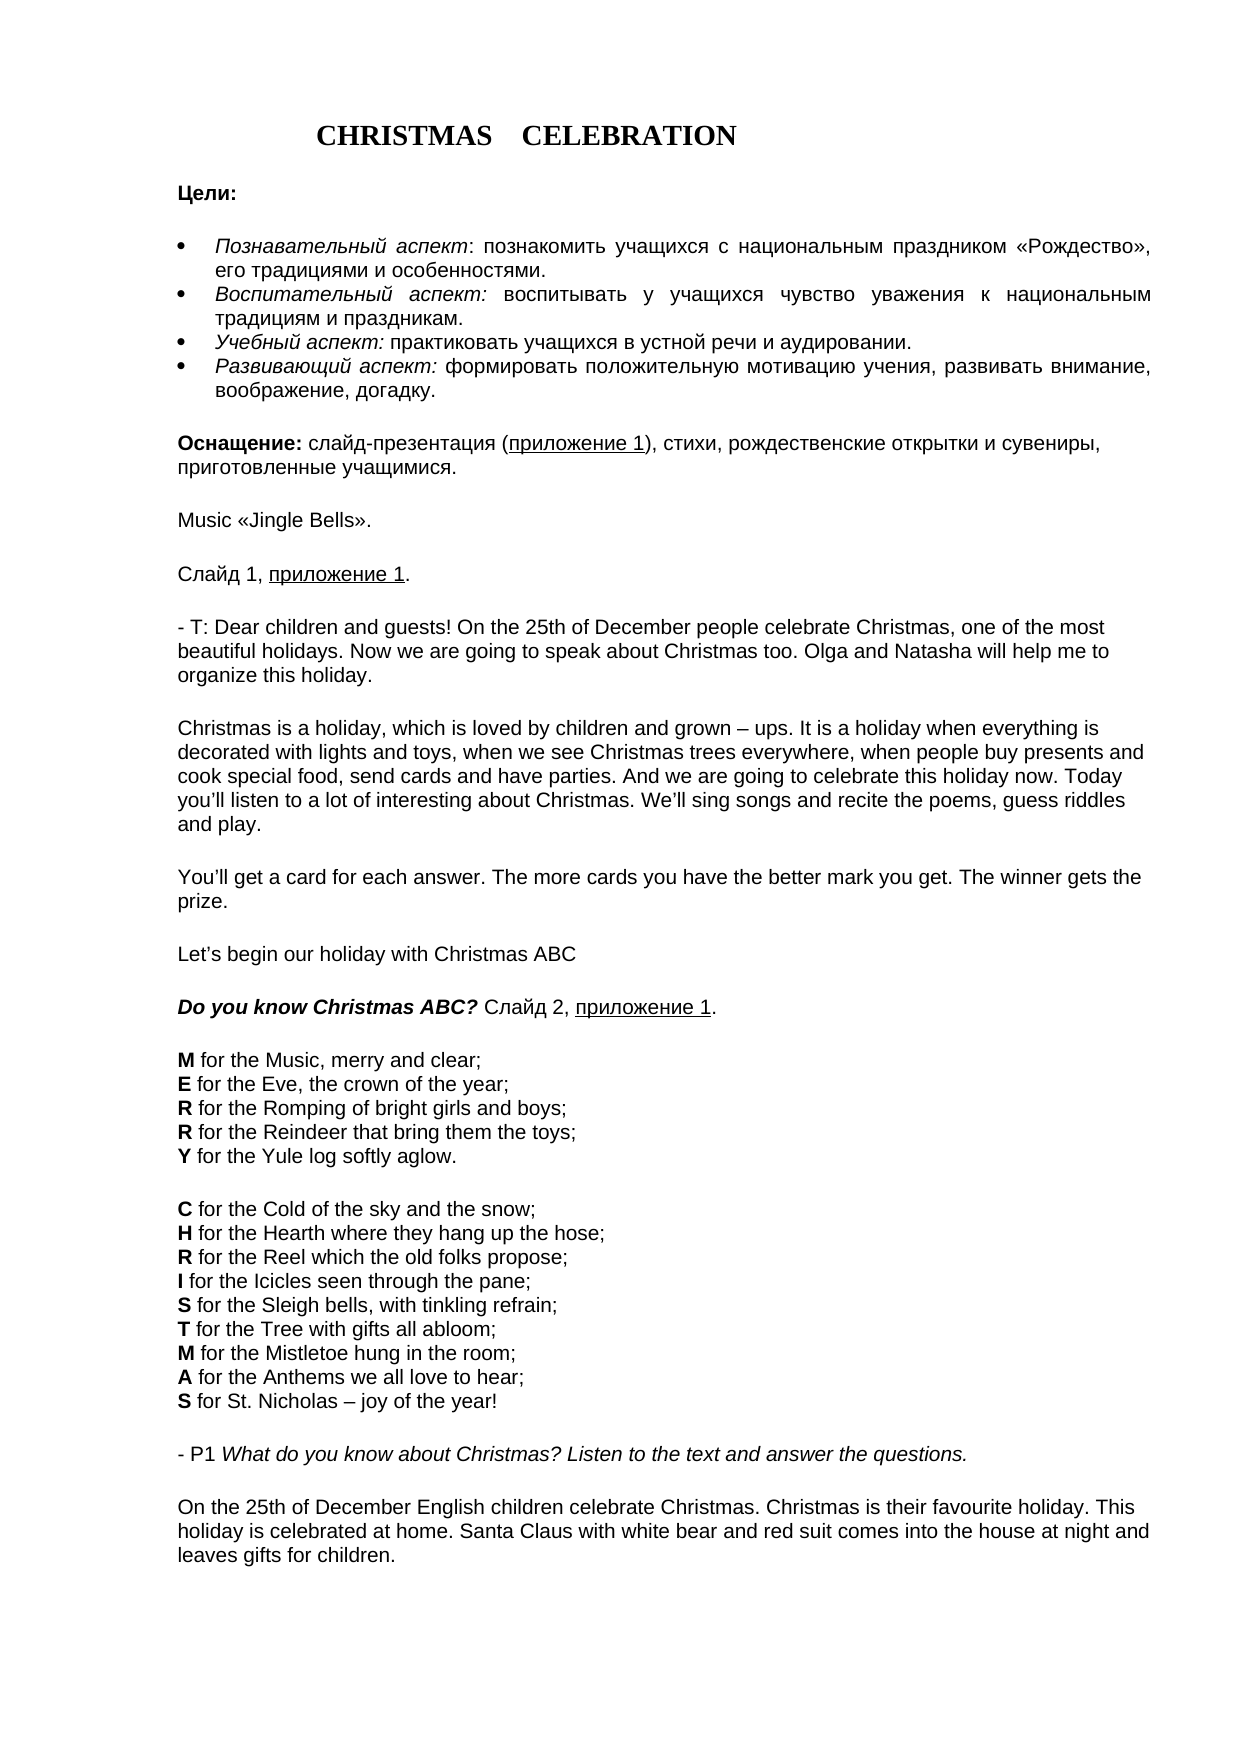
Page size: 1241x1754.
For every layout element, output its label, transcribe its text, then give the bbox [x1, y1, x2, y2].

text - P1 What do you know about Christmas? Listen to the text and answer the questions. [177, 1442, 1152, 1466]
text You’ll get a card for each answer. The more cards you have the better mark you get. The winner gets the prize. [177, 864, 1152, 912]
text - T: Dear children and guests! On the 25th of December people celebrate Christmas, one of the most beautiful holidays. Now we are going to speak about Christmas too. Olga and Natasha will help me to organize this holiday. [177, 614, 1152, 686]
text Оснащение: слайд-презентация (приложение 1), стихи, рождественские открытки и сувениры, приготовленные учащимися. [177, 431, 1152, 479]
text Let’s begin our holiday with Christmas ABC [177, 942, 1152, 966]
text Цели: [177, 181, 1152, 205]
text On the 25th of December English children celebrate Christmas. Christmas is their favourite holiday. This holiday is celebrated at home. Santa Claus with white bear and red suit comes into the house at night and leaves gifts for children. [177, 1495, 1152, 1567]
text Christmas is a holiday, which is loved by children and grown – ups. It is a holiday when everything is decorated with lights and toys, when we see Christmas trees everywhere, when people buy presents and cook special food, send cards and have parties. And we are going to celebrate this holiday now. Today you’ll listen to a lot of interesting about Christmas. We’ll sing songs and recite the poems, guess riddles and play. [177, 716, 1152, 835]
list Учебный аспект: практиковать учащихся в устной речи и аудировании. [177, 330, 1152, 354]
list Познавательный аспект: познакомить учащихся с национальным праздником «Рождество», его традициями и особенностями. [177, 234, 1152, 282]
text Do you know Christmas ABC? Слайд 2, приложение 1. [177, 995, 1152, 1019]
list Развивающий аспект: формировать положительную мотивацию учения, развивать внимание, воображение, догадку. [177, 354, 1152, 402]
text Слайд 1, приложение 1. [177, 561, 1152, 585]
text C for the Cold of the sky and the snow; H for the Hearth where they hang up the hose; R for the Reel which the old folks propose; I for the Icicles seen through the pane; S for the Sleigh bells, with tinkling refrain; T for the Tree with gifts all abloom; M for the Mistletoe hung in the room; A for the Anthems we all love to hear; S for St. Nicholas – joy of the year! [177, 1197, 1152, 1412]
list Воспитательный аспект: воспитывать у учащихся чувство уважения к национальным традициям и праздникам. [177, 282, 1152, 330]
text CHRISTMAS CELEBRATION [177, 118, 1152, 152]
text Music «Jingle Bells». [177, 508, 1152, 532]
text M for the Music, merry and clear; E for the Eve, the crown of the year; R for the Romping of bright girls and boys; R for the Reindeer that bring them the toys; Y for the Yule log softly aglow. [177, 1048, 1152, 1168]
